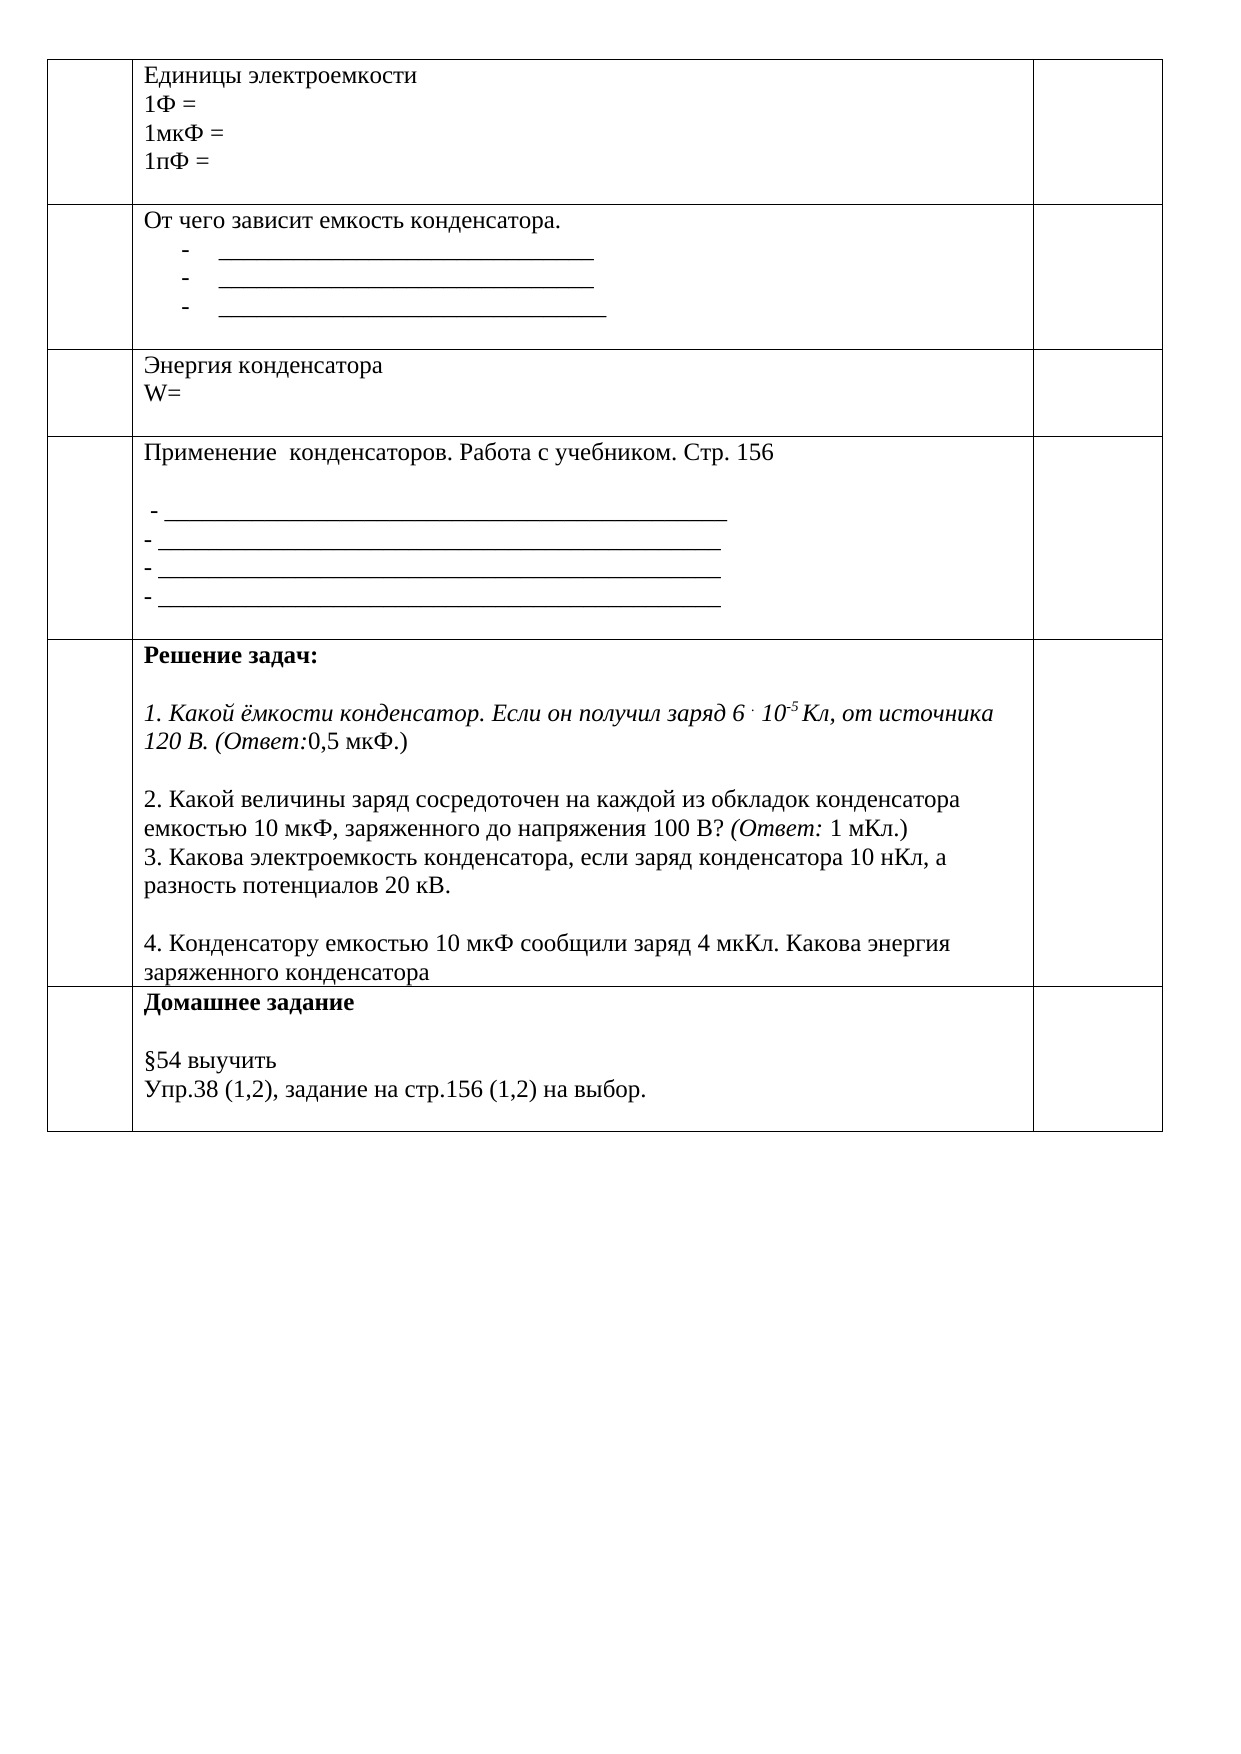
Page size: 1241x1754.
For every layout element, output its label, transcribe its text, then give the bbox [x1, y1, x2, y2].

table_cell [1034, 437, 1162, 639]
table_cell Домашнее задание §54 выучить Упр.38 (1,2), задание на стр.156 (1,2) на выбор. [133, 987, 1033, 1131]
table_cell [48, 437, 132, 639]
table_cell От чего зависит емкость конденсатора. ______________________________ ______________________________ _______________________________ [133, 205, 1033, 349]
table_cell [1034, 350, 1162, 436]
table_cell [1034, 987, 1162, 1131]
table_cell [1034, 640, 1162, 986]
table_cell Применение конденсаторов. Работа с учебником. Стр. 156 - _____________________________________________ - _____________________________________________ - _____________________________________________ - _____________________________________________ [133, 437, 1033, 639]
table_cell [133, 60, 1033, 204]
table_cell [48, 987, 132, 1131]
table_cell Решение задач: 1. Какой ёмкости конденсатор. Если он получил заряд 6 . 10-5 Кл, от источника 120 В. (Ответ:0,5 мкФ.) 2. Какой величины заряд сосредоточен на каждой из обкладок конденсатора емкостью 10 мкФ, заряженного до напряжения 100 В? (Ответ: 1 мКл.) 3. Какова электроемкость конденсатора, если заряд конденсатора 10 нКл, а разность потенциалов 20 кВ. 4. Конденсатору емкостью 10 мкФ сообщили заряд 4 мкКл. Какова энергия заряженного конденсатора [133, 640, 1033, 986]
table_cell [48, 205, 132, 349]
table_cell [48, 60, 132, 204]
table_cell [1034, 205, 1162, 349]
table_cell Энергия конденсатора W= [133, 350, 1033, 436]
table_cell [48, 350, 132, 436]
table_cell [48, 640, 132, 986]
table_cell [1034, 60, 1162, 204]
